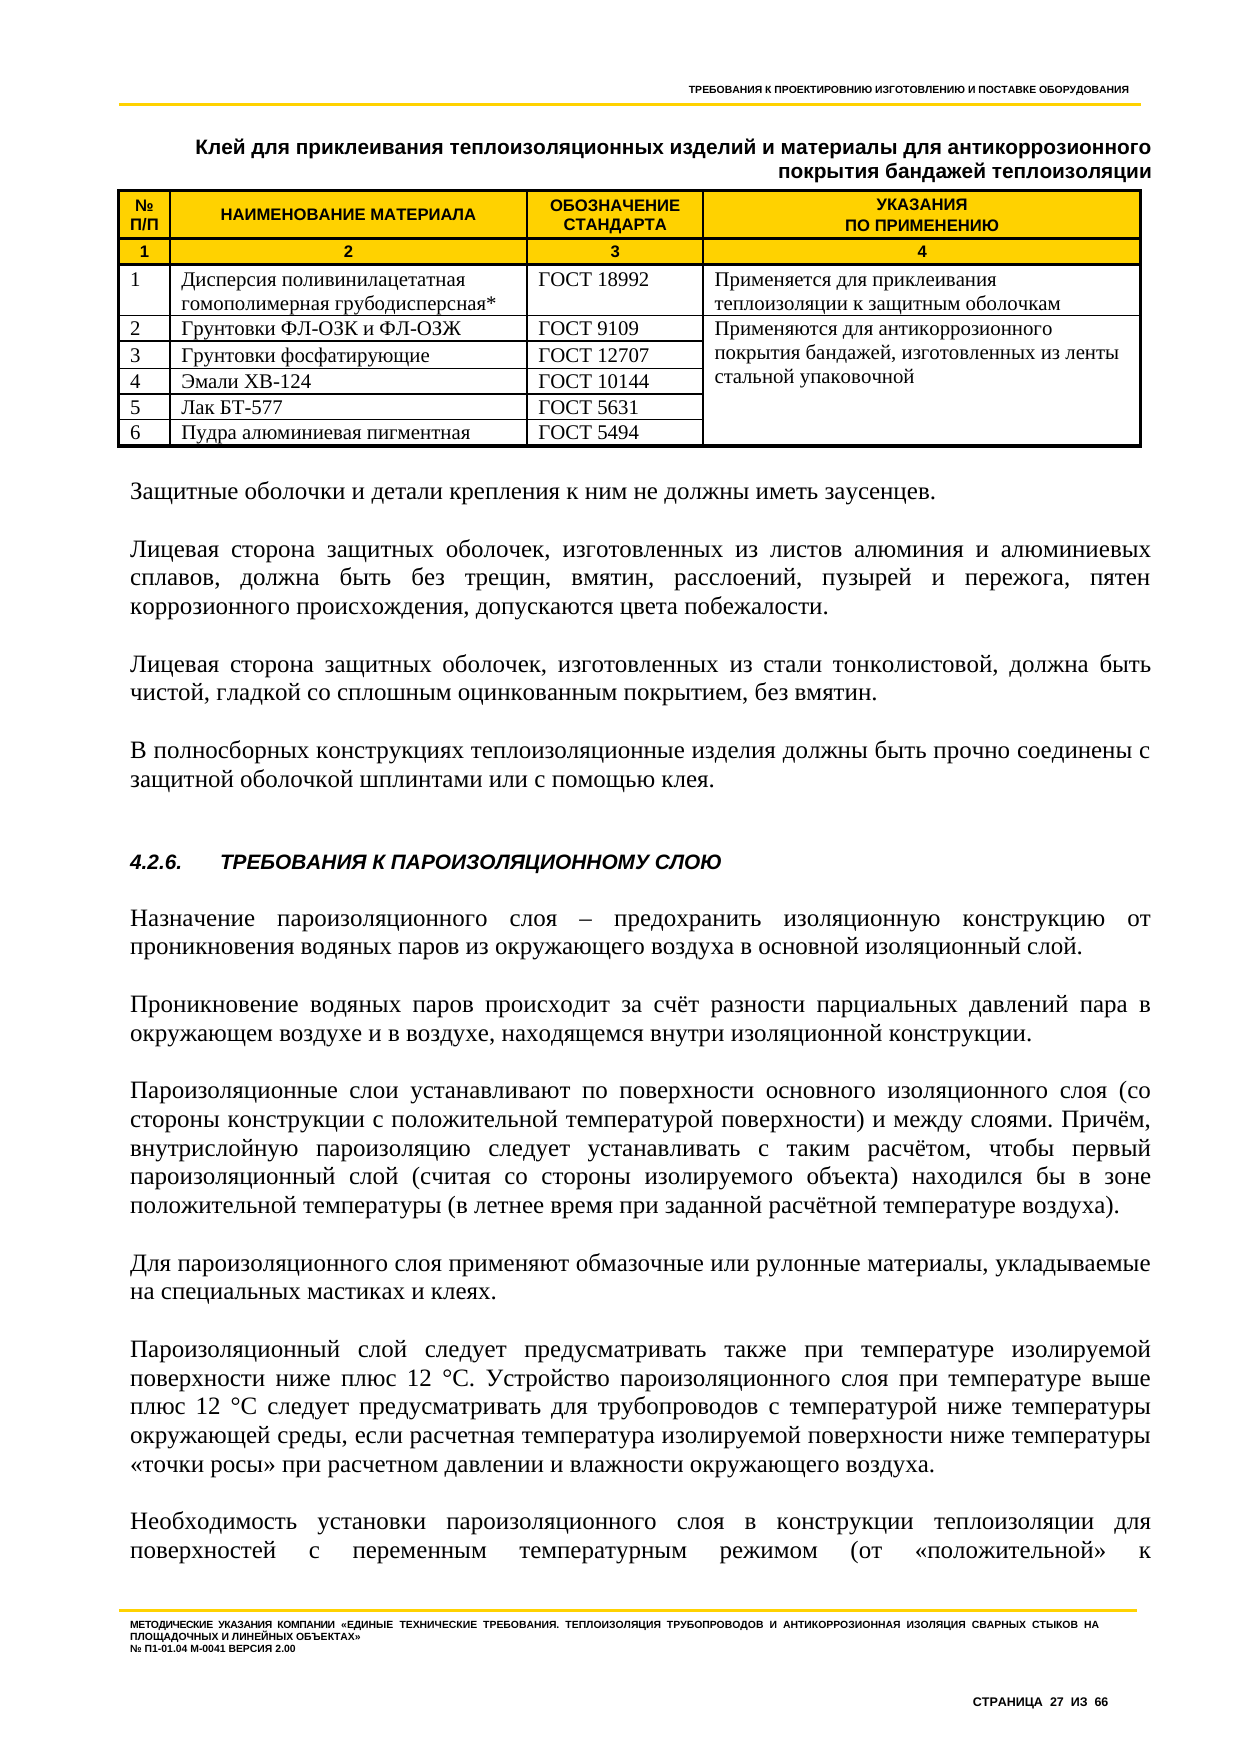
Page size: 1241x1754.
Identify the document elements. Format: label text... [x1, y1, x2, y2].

table_cell Грунтовки фосфатирующие [171, 342, 526, 367]
table_header Указания по применению [704, 192, 1139, 237]
table_cell ГОСТ 12707 [528, 342, 702, 367]
list Назначение пароизоляционного слоя – предохранить изоляционную конструкцию от проникновения водяных паров из окружающего воздуха в основной изоляционный слой. [130, 903, 1152, 960]
table_cell 2 [120, 316, 169, 340]
list В полносборных конструкциях теплоизоляционные изделия должны быть прочно соединены с защитной оболочкой шплинтами или с помощью клея. [130, 735, 1152, 792]
table_cell ГОСТ 10144 [528, 369, 702, 393]
list Для пароизоляционного слоя применяют обмазочные или рулонные материалы, укладываемые на специальных мастиках и клеях. [130, 1248, 1152, 1305]
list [130, 1506, 1152, 1564]
table_cell 1 [120, 266, 169, 314]
table_cell Лак БТ-577 [171, 395, 526, 419]
list Пароизоляционные слои устанавливают по поверхности основного изоляционного слоя (со стороны конструкции с положительной температурой поверхности) и между слоями. Причём, внутрислойную пароизоляцию следует устанавливать с таким расчётом, чтобы первый пароизоляционный слой (считая со стороны изолируемого объекта) находился бы в зоне положительной температуры (в летнее время при заданной расчётной температуре воздуха). [130, 1075, 1152, 1219]
table_header обозначение стандарта [528, 192, 702, 237]
table_cell 6 [120, 420, 169, 444]
table_cell 2 [171, 240, 526, 263]
table_cell 1 [120, 240, 169, 263]
table_cell 4 [120, 369, 169, 393]
table_cell ГОСТ 18992 [528, 266, 702, 314]
table_cell Пудра алюминиевая пигментная [171, 420, 526, 444]
table_header № П/П [120, 192, 169, 237]
table_cell Дисперсия поливинилацетатная гомополимерная грубодисперсная* [171, 266, 526, 314]
table_cell Грунтовки ФЛ-ОЗК и ФЛ-ОЗЖ [171, 316, 526, 340]
table_cell ГОСТ 5494 [528, 420, 702, 444]
text Клей для приклеивания теплоизоляционных изделий и материалы для антикоррозионного покрытия бандажей теплоизоляции [130, 135, 1152, 183]
table_cell 3 [528, 240, 702, 263]
table_cell 5 [120, 395, 169, 419]
list ТРЕБОВАНИЯ К ПАРОИЗОЛЯЦИОННОМУ СЛОЮ [130, 850, 1152, 874]
table_cell ГОСТ 9109 [528, 316, 702, 340]
list Лицевая сторона защитных оболочек, изготовленных из стали тонколистовой, должна быть чистой, гладкой со сплошным оцинкованным покрытием, без вмятин. [130, 649, 1152, 706]
list Пароизоляционный слой следует предусматривать также при температуре изолируемой поверхности ниже плюс 12 °С. Устройство пароизоляционного слоя при температуре выше плюс 12 °С следует предусматривать для трубопроводов с температурой ниже температуры окружающей среды, если расчетная температура изолируемой поверхности ниже температуры «точки росы» при расчетном давлении и влажности окружающего воздуха. [130, 1334, 1152, 1478]
table_cell Применяется для приклеивания теплоизоляции к защитным оболочкам [704, 266, 1139, 314]
table_cell Применяются для антикоррозионного покрытия бандажей, изготовленных из ленты стальной упаковочной [704, 316, 1139, 444]
list Проникновение водяных паров происходит за счёт разности парциальных давлений пара в окружающем воздухе и в воздухе, находящемся внутри изоляционной конструкции. [130, 989, 1152, 1046]
table_cell 4 [704, 240, 1139, 263]
table_cell ГОСТ 5631 [528, 395, 702, 419]
table_header Наименование материала [171, 192, 526, 237]
list Лицевая сторона защитных оболочек, изготовленных из листов алюминия и алюминиевых сплавов, должна быть без трещин, вмятин, расслоений, пузырей и пережога, пятен коррозионного происхождения, допускаются цвета побежалости. [130, 534, 1152, 620]
table_cell 3 [120, 342, 169, 367]
list Защитные оболочки и детали крепления к ним не должны иметь заусенцев. [130, 476, 1152, 505]
table_cell Эмали ХВ-124 [171, 369, 526, 393]
